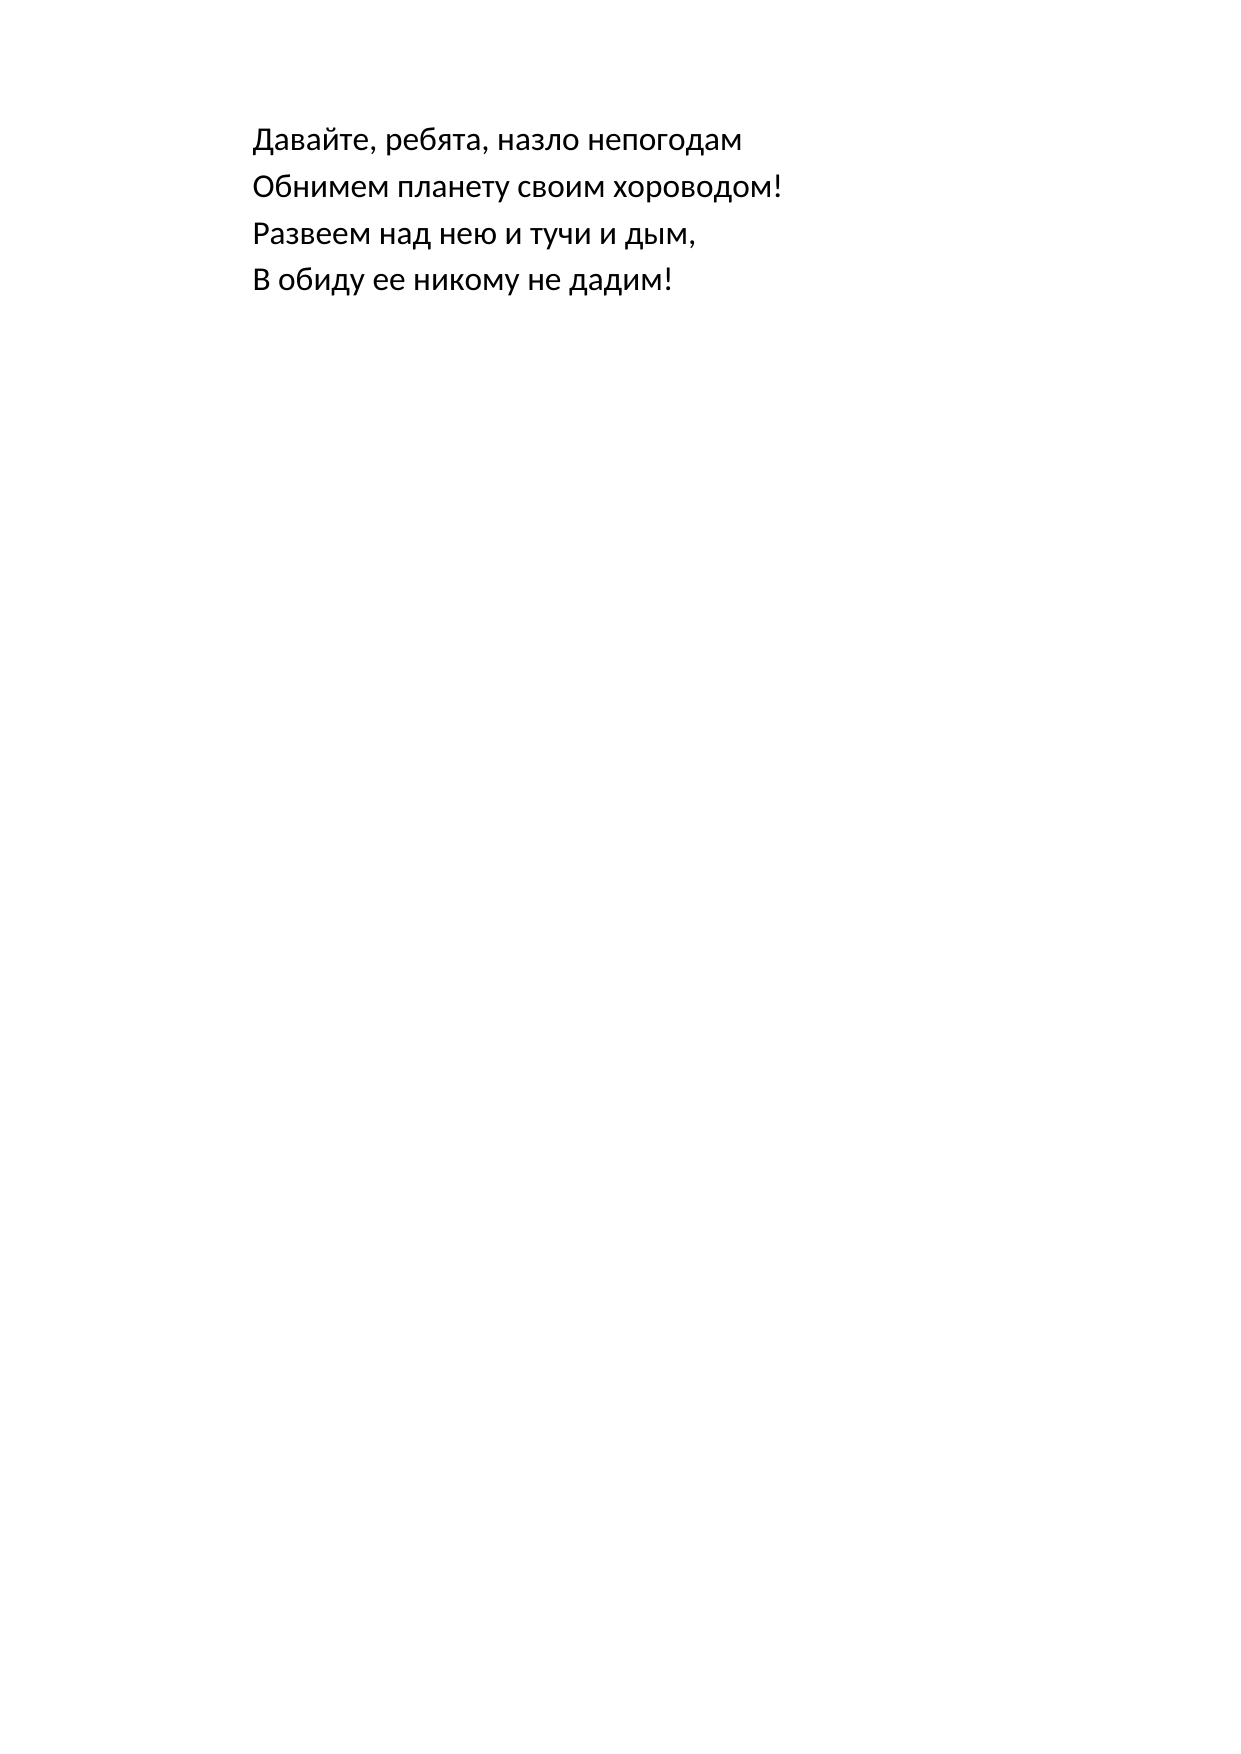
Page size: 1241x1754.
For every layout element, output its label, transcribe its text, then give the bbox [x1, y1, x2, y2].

list Давайте, ребята, назло непогодам [252, 118, 1152, 159]
list Обнимем планету своим хороводом! [252, 165, 1152, 206]
list В обиду ее никому не дадим! [252, 258, 1152, 299]
list Развеем над нею и тучи и дым, [252, 212, 1152, 252]
